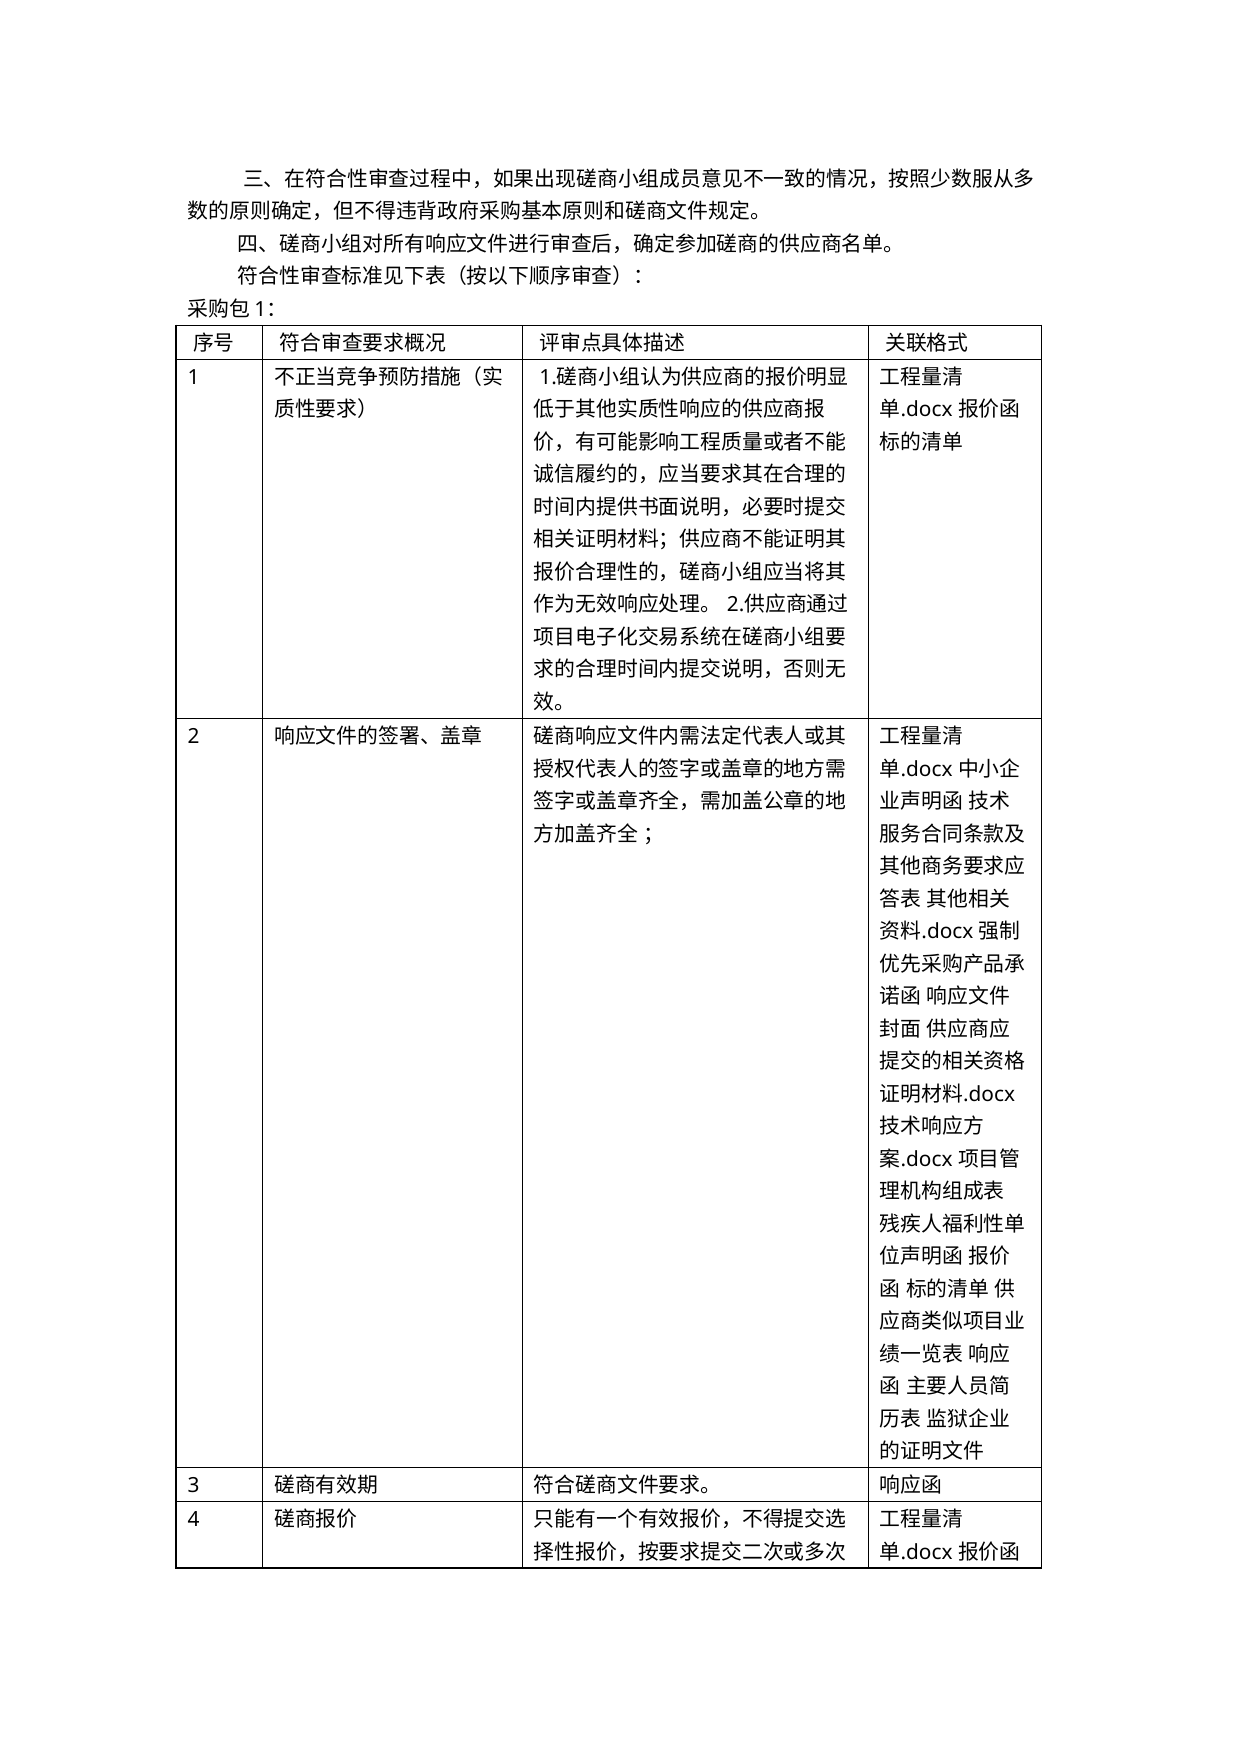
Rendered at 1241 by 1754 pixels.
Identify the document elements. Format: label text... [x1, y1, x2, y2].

table_cell 响应函 [869, 1468, 1041, 1501]
table_cell 2 [177, 719, 262, 1467]
table_cell 响应文件的签署、盖章 [263, 719, 522, 1467]
table_cell 1 [177, 360, 262, 718]
table_cell 磋商有效期 [263, 1468, 522, 1501]
table_header 关联格式 [869, 326, 1041, 358]
text 符合性审查标准见下表（按以下顺序审查）： [187, 259, 1053, 292]
table_cell 磋商响应文件内需法定代表人或其授权代表人的签字或盖章的地方需签字或盖章齐全，需加盖公章的地方加盖齐全 ； [523, 719, 868, 1467]
text 四、磋商小组对所有响应文件进行审查后，确定参加磋商的供应商名单。 [187, 227, 1053, 259]
table_header 序号 [177, 326, 262, 358]
table_header 评审点具体描述 [523, 326, 868, 358]
table_cell 不正当竞争预防措施（实质性要求） [263, 360, 522, 718]
text 采购包1： [187, 292, 1053, 324]
table_cell 工程量清单.docx 报价函 标的清单 [869, 360, 1041, 718]
text 三、在符合性审查过程中，如果出现磋商小组成员意见不一致的情况，按照少数服从多数的原则确定，但不得违背政府采购基本原则和磋商文件规定。 [187, 162, 1053, 227]
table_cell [869, 719, 1041, 1467]
table_cell 磋商报价 [263, 1502, 522, 1567]
table_cell 工程量清单.docx 报价函 标的清单 [869, 1502, 1041, 1567]
table_cell 1.磋商小组认为供应商的报价明显低于其他实质性响应的供应商报价，有可能影响工程质量或者不能诚信履约的，应当要求其在合理的时间内提供书面说明，必要时提交相关证明材料；供应商不能证明其报价合理性的，磋商小组应当将其作为无效响应处理。 2.供应商通过项目电子化交易系统在磋商小组要求的合理时间内提交说明，否则无效。 [523, 360, 868, 718]
table_cell 符合磋商文件要求。 [523, 1468, 868, 1501]
table_cell 3 [177, 1468, 262, 1501]
table_cell 4 [177, 1502, 262, 1567]
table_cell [523, 1502, 868, 1567]
table_header 符合审查要求概况 [263, 326, 522, 358]
